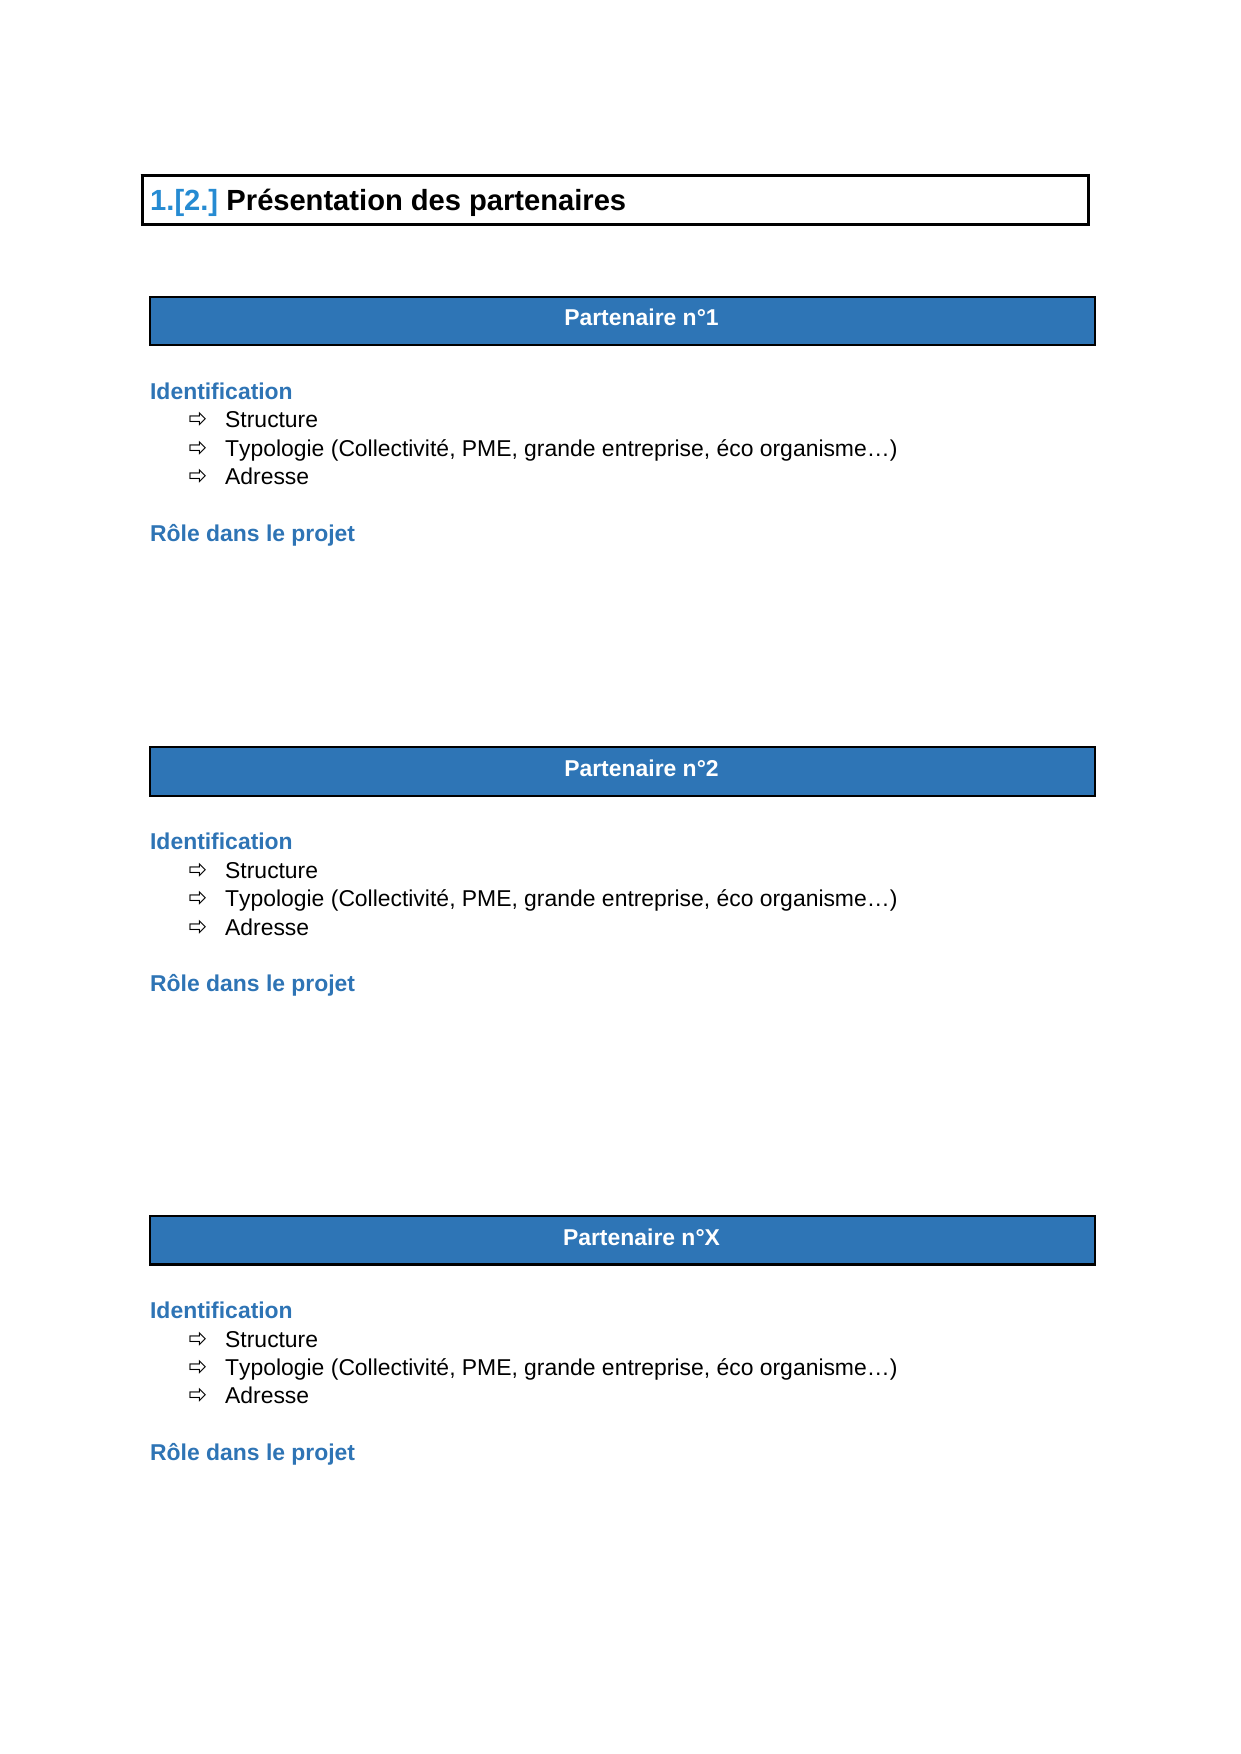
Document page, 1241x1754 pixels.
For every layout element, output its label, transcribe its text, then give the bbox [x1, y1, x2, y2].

list Adresse [187, 913, 1090, 940]
list Présentation des partenaires [144, 177, 1087, 223]
list Adresse [187, 463, 1090, 489]
text Rôle dans le projet [150, 520, 1090, 546]
text Rôle dans le projet [150, 970, 1090, 997]
list Typologie (Collectivité, PME, grande entreprise, éco organisme…) [187, 434, 1090, 461]
text Identification [150, 378, 1090, 404]
list Structure [187, 406, 1090, 432]
text Identification [150, 1297, 1090, 1323]
list Typologie (Collectivité, PME, grande entreprise, éco organisme…) [187, 885, 1090, 911]
text Rôle dans le projet [150, 1439, 1090, 1466]
text Identification [150, 828, 1090, 854]
list Structure [187, 1326, 1090, 1352]
list Adresse [187, 1382, 1090, 1409]
list Structure [187, 857, 1090, 883]
list Typologie (Collectivité, PME, grande entreprise, éco organisme…) [187, 1354, 1090, 1380]
